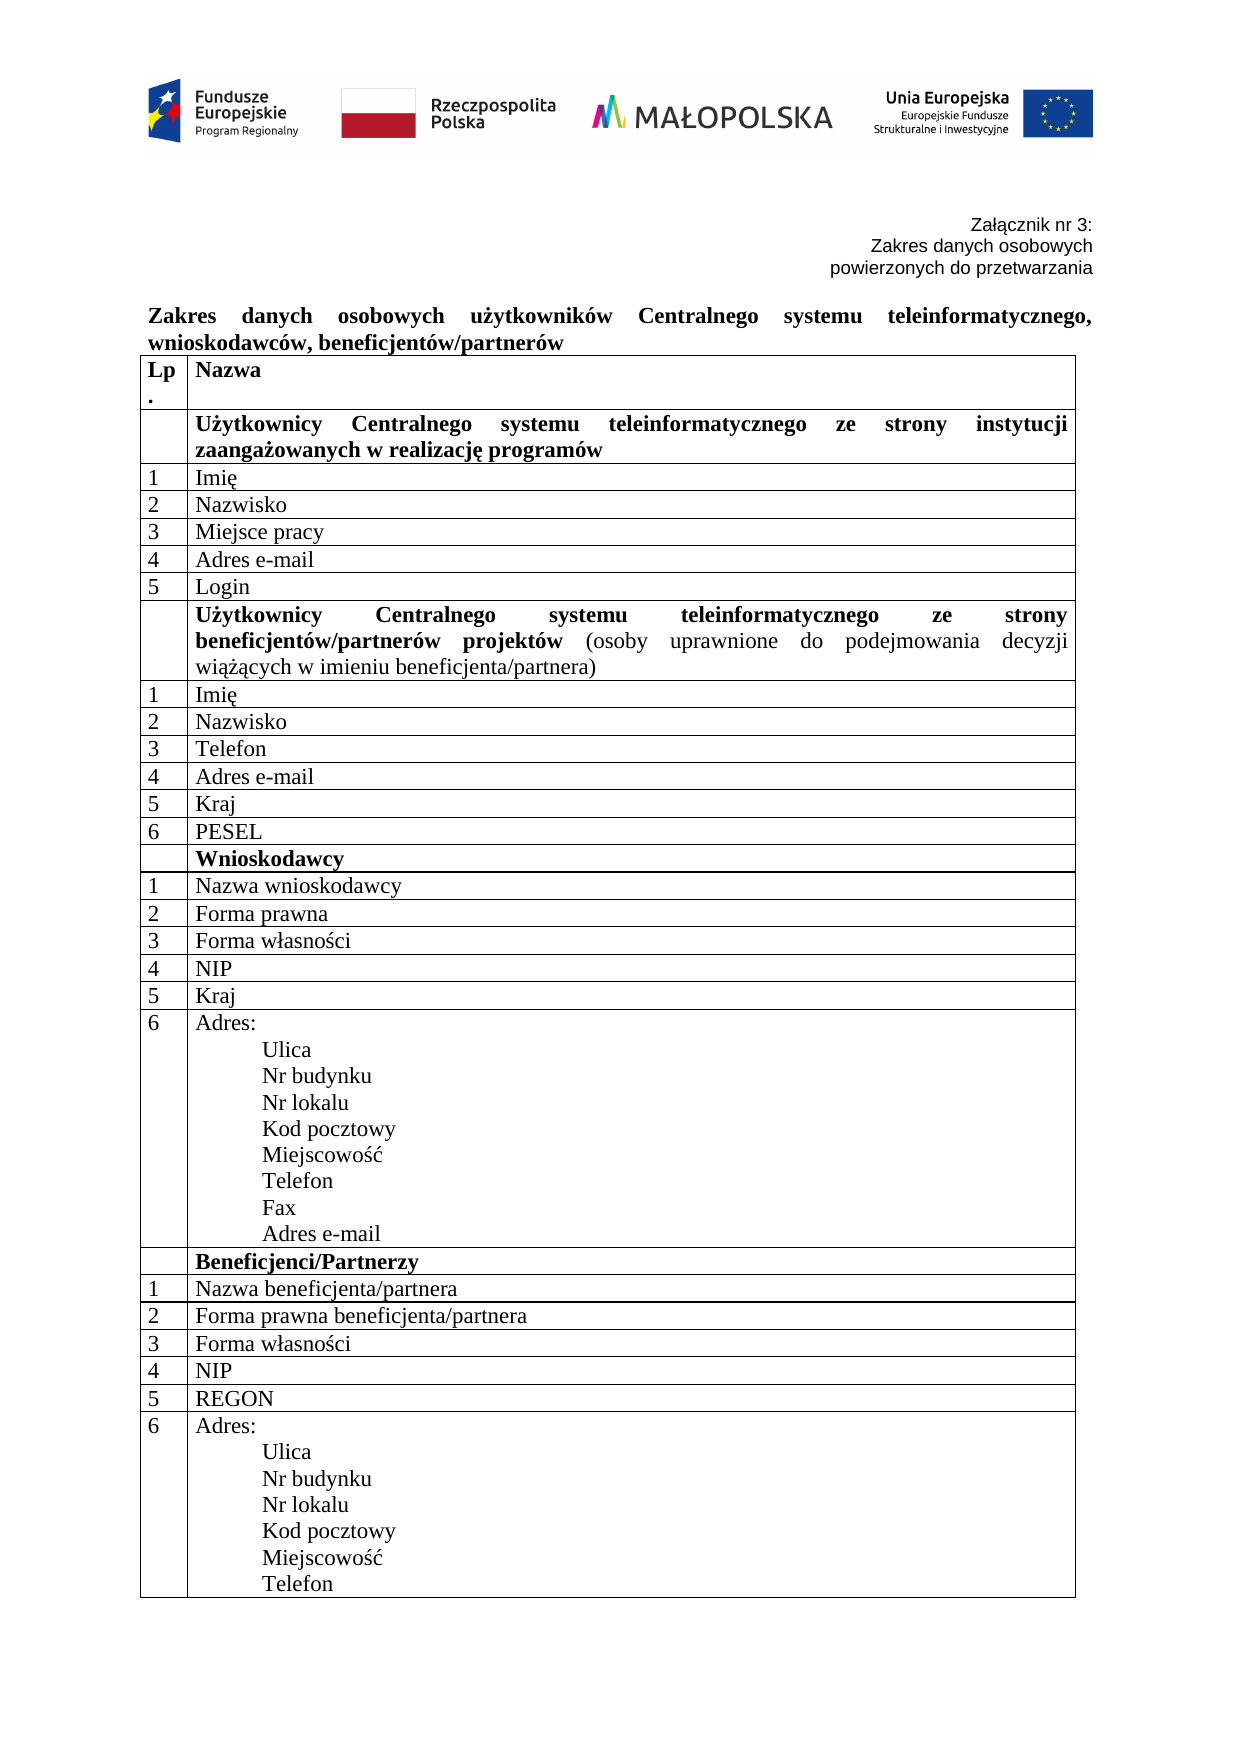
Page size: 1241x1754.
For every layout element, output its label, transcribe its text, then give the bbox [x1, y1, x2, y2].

table_cell Beneficjenci/Partnerzy [188, 1248, 1075, 1274]
table_cell Nazwisko [188, 708, 1075, 734]
table_cell 2 [141, 1303, 187, 1329]
table_cell [141, 601, 187, 680]
table_cell 4 [141, 763, 187, 789]
table_cell Użytkownicy Centralnego systemu teleinformatycznego ze strony beneficjentów/partnerów projektów (osoby uprawnione do podejmowania decyzji wiążących w imieniu beneficjenta/partnera) [188, 601, 1075, 680]
table_cell 2 [141, 900, 187, 926]
table_cell Forma prawna beneficjenta/partnera [188, 1303, 1075, 1329]
table_cell NIP [188, 1357, 1075, 1384]
table_cell 6 [141, 818, 187, 844]
table_cell [141, 410, 187, 463]
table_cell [188, 1412, 1075, 1597]
table_cell Kraj [188, 982, 1075, 1008]
picture [147, 73, 1093, 159]
table_cell Adres e-mail [188, 546, 1075, 572]
table_cell Nazwisko [188, 491, 1075, 517]
table_cell 3 [141, 736, 187, 762]
table_header Lp. [141, 356, 187, 409]
table_cell REGON [188, 1385, 1075, 1411]
table_cell Adres: Ulica Nr budynku Nr lokalu Kod pocztowy Miejscowość Telefon Fax Adres e-mail [188, 1010, 1075, 1247]
table_cell 5 [141, 790, 187, 817]
table_cell 3 [141, 927, 187, 954]
table_cell Forma własności [188, 1330, 1075, 1356]
table_cell [141, 1248, 187, 1274]
text powierzonych do przetwarzania [694, 257, 1092, 278]
table_header Nazwa [188, 356, 1075, 409]
table_cell 1 [141, 873, 187, 899]
table_cell 4 [141, 955, 187, 981]
table_cell Użytkownicy Centralnego systemu teleinformatycznego ze strony instytucji zaangażowanych w realizację programów [188, 410, 1075, 463]
table_cell 5 [141, 982, 187, 1008]
table_cell 4 [141, 546, 187, 572]
table_cell Imię [188, 464, 1075, 490]
table_cell 6 [141, 1010, 187, 1247]
text Zakres danych osobowych [694, 235, 1092, 257]
table_cell 1 [141, 1275, 187, 1301]
table_cell Login [188, 573, 1075, 599]
table_cell 1 [141, 464, 187, 490]
text Zakres danych osobowych użytkowników Centralnego systemu teleinformatycznego, wnioskodawców, beneficjentów/partnerów [148, 302, 1092, 355]
table_cell Nazwa wnioskodawcy [188, 873, 1075, 899]
table_cell 5 [141, 573, 187, 599]
table_cell Wnioskodawcy [188, 845, 1075, 871]
table_cell 2 [141, 708, 187, 734]
table_cell Telefon [188, 736, 1075, 762]
table_cell 5 [141, 1385, 187, 1411]
text Załącznik nr 3: [620, 214, 1092, 235]
table_cell Forma prawna [188, 900, 1075, 926]
table_cell PESEL [188, 818, 1075, 844]
table_cell 3 [141, 519, 187, 545]
table_cell Nazwa beneficjenta/partnera [188, 1275, 1075, 1301]
table_cell Adres e-mail [188, 763, 1075, 789]
table_cell Kraj [188, 790, 1075, 817]
table_cell 4 [141, 1357, 187, 1384]
table_cell [141, 845, 187, 871]
table_cell 2 [141, 491, 187, 517]
table_cell 3 [141, 1330, 187, 1356]
table_cell 6 [141, 1412, 187, 1597]
table_cell Miejsce pracy [188, 519, 1075, 545]
table_cell Forma własności [188, 927, 1075, 954]
table_cell Imię [188, 681, 1075, 707]
table_cell 1 [141, 681, 187, 707]
table_cell NIP [188, 955, 1075, 981]
